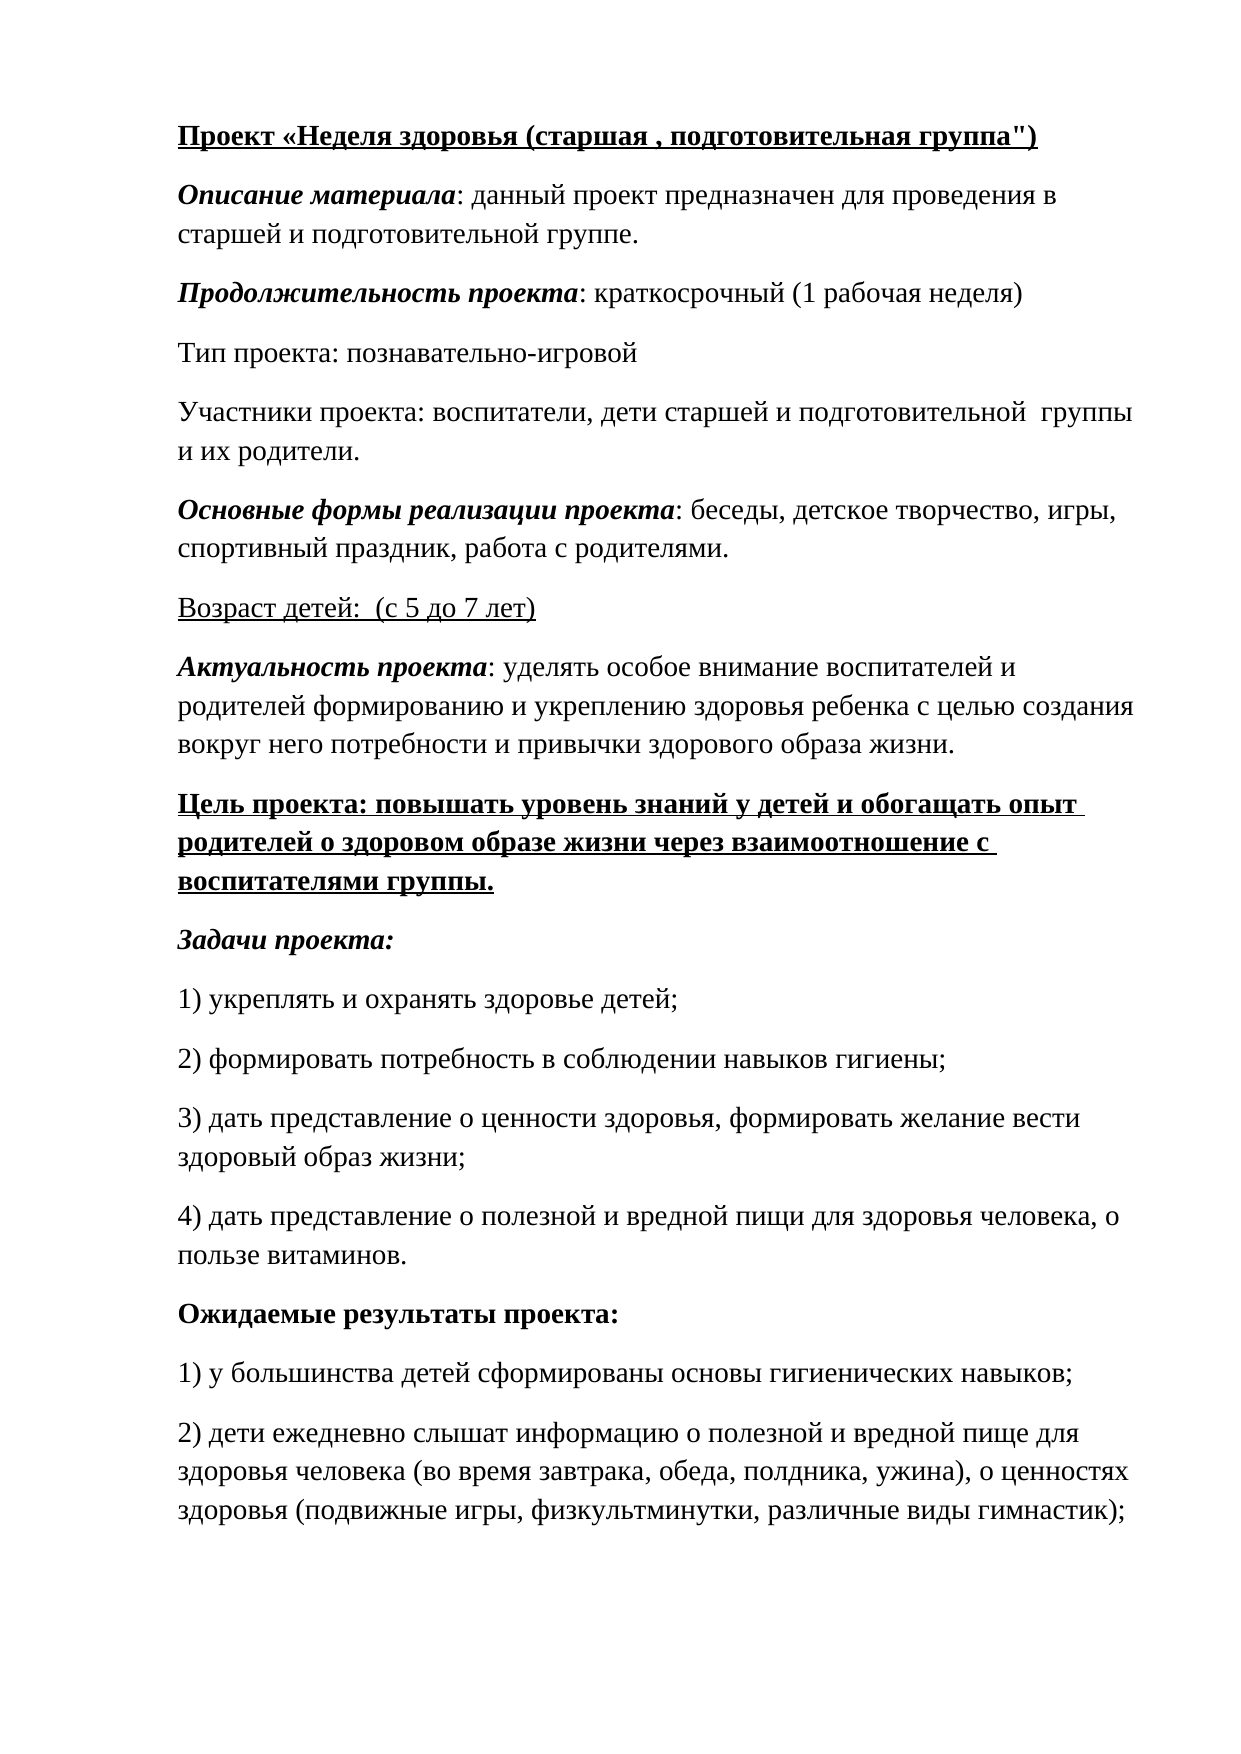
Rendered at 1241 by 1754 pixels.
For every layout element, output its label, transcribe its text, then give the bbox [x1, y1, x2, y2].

text 4) дать представление о полезной и вредной пищи для здоровья человека, о пользе витаминов. [177, 1198, 1152, 1270]
text Возраст детей: (с 5 до 7 лет) [177, 590, 1152, 623]
text Цель проекта: повышать уровень знаний у детей и обогащать опыт родителей о здоровом образе жизни через взаимоотношение с воспитателями группы. [177, 786, 1152, 896]
text 1) у большинства детей сформированы основы гигиенических навыков; [177, 1356, 1152, 1389]
text 1) укреплять и охранять здоровье детей; [177, 982, 1152, 1015]
text Задачи проекта: [177, 922, 1152, 956]
text Продолжительность проекта: краткосрочный (1 рабочая неделя) [177, 275, 1152, 309]
text Проект «Неделя здоровья (старшая , подготовительная группа") [177, 118, 1152, 152]
text 2) формировать потребность в соблюдении навыков гигиены; [177, 1041, 1152, 1074]
text Основные формы реализации проекта: беседы, детское творчество, игры, спортивный праздник, работа с родителями. [177, 492, 1152, 564]
text Актуальность проекта: уделять особое внимание воспитателей и родителей формированию и укреплению здоровья ребенка с целью создания вокруг него потребности и привычки здорового образа жизни. [177, 649, 1152, 760]
text Описание материала: данный проект предназначен для проведения в старшей и подготовительной группе. [177, 177, 1152, 249]
text Участники проекта: воспитатели, дети старшей и подготовительной группы и их родители. [177, 394, 1152, 466]
text 3) дать представление о ценности здоровья, формировать желание вести здоровый образ жизни; [177, 1100, 1152, 1172]
text Тип проекта: познавательно-игровой [177, 335, 1152, 368]
text Ожидаемые результаты проекта: [177, 1296, 1152, 1330]
text 2) дети ежедневно слышат информацию о полезной и вредной пище для здоровья человека (во время завтрака, обеда, полдника, ужина), о ценностях здоровья (подвижные игры, физкультминутки, различные виды гимнастик); [177, 1415, 1152, 1526]
